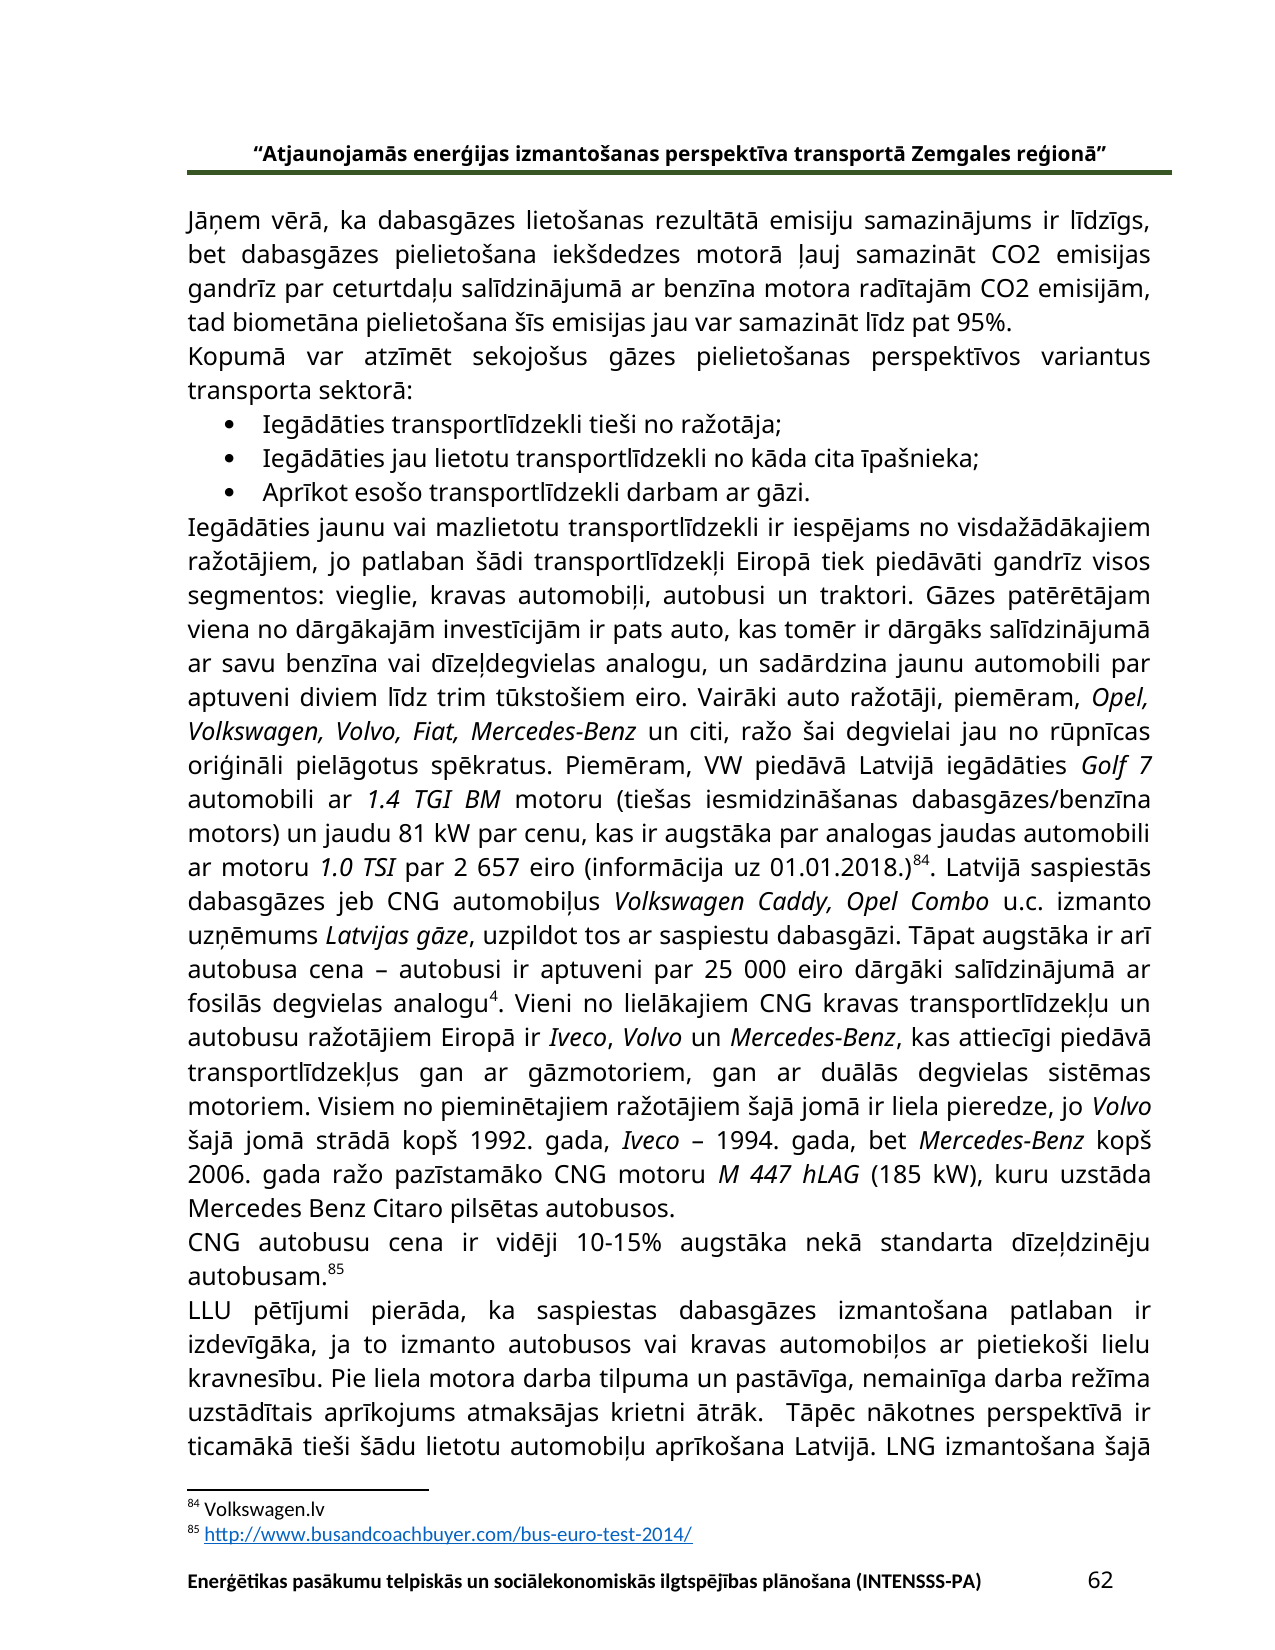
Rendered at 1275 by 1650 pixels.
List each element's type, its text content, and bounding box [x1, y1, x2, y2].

list Iegādāties jau lietotu transportlīdzekli no kāda cita īpašnieka; [225, 441, 1152, 475]
list Aprīkot esošo transportlīdzekli darbam ar gāzi. [225, 475, 1152, 509]
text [187, 1293, 1152, 1463]
list Iegādāties transportlīdzekli tieši no ražotāja; [225, 407, 1152, 441]
text Jāņem vērā, ka dabasgāzes lietošanas rezultātā emisiju samazinājums ir līdzīgs, bet dabasgāzes pielietošana iekšdedzes motorā ļauj samazināt CO2 emisijas gandrīz par ceturtdaļu salīdzinājumā ar benzīna motora radītajām CO2 emisijām, tad biometāna pielietošana šīs emisijas jau var samazināt līdz pat 95%. [187, 203, 1152, 339]
text Iegādāties jaunu vai mazlietotu transportlīdzekli ir iespējams no visdažādākajiem ražotājiem, jo patlaban šādi transportlīdzekļi Eiropā tiek piedāvāti gandrīz visos segmentos: vieglie, kravas automobiļi, autobusi un traktori. Gāzes patērētājam viena no dārgākajām investīcijām ir pats auto, kas tomēr ir dārgāks salīdzinājumā ar savu benzīna vai dīzeļdegvielas analogu, un sadārdzina jaunu automobili par aptuveni diviem līdz trim tūkstošiem eiro. Vairāki auto ražotāji, piemēram, Opel, Volkswagen, Volvo, Fiat, Mercedes-Benz un citi, ražo šai degvielai jau no rūpnīcas oriģināli pielāgotus spēkratus. Piemēram, VW piedāvā Latvijā iegādāties Golf 7 automobili ar 1.4 TGI BM motoru (tiešas iesmidzināšanas dabasgāzes/benzīna motors) un jaudu 81 kW par cenu, kas ir augstāka par analogas jaudas automobili ar motoru 1.0 TSI par 2 657 eiro (informācija uz 01.01.2018.). Latvijā saspiestās dabasgāzes jeb CNG automobiļus Volkswagen Caddy, Opel Combo u.c. izmanto uzņēmums Latvijas gāze, uzpildot tos ar saspiestu dabasgāzi. Tāpat augstāka ir arī autobusa cena – autobusi ir aptuveni par 25 000 eiro dārgāki salīdzinājumā ar fosilās degvielas analogu4. Vieni no lielākajiem CNG kravas transportlīdzekļu un autobusu ražotājiem Eiropā ir Iveco, Volvo un Mercedes-Benz, kas attiecīgi piedāvā transportlīdzekļus gan ar gāzmotoriem, gan ar duālās degvielas sistēmas motoriem. Visiem no pieminētajiem ražotājiem šajā jomā ir liela pieredze, jo Volvo šajā jomā strādā kopš 1992. gada, Iveco – 1994. gada, bet Mercedes-Benz kopš 2006. gada ražo pazīstamāko CNG motoru M 447 hLAG (185 kW), kuru uzstāda Mercedes Benz Citaro pilsētas autobusos. [187, 509, 1152, 1224]
text Kopumā var atzīmēt sekojošus gāzes pielietošanas perspektīvos variantus transporta sektorā: [187, 339, 1152, 407]
text CNG autobusu cena ir vidēji 10-15% augstāka nekā standarta dīzeļdzinēju autobusam. [187, 1224, 1152, 1293]
